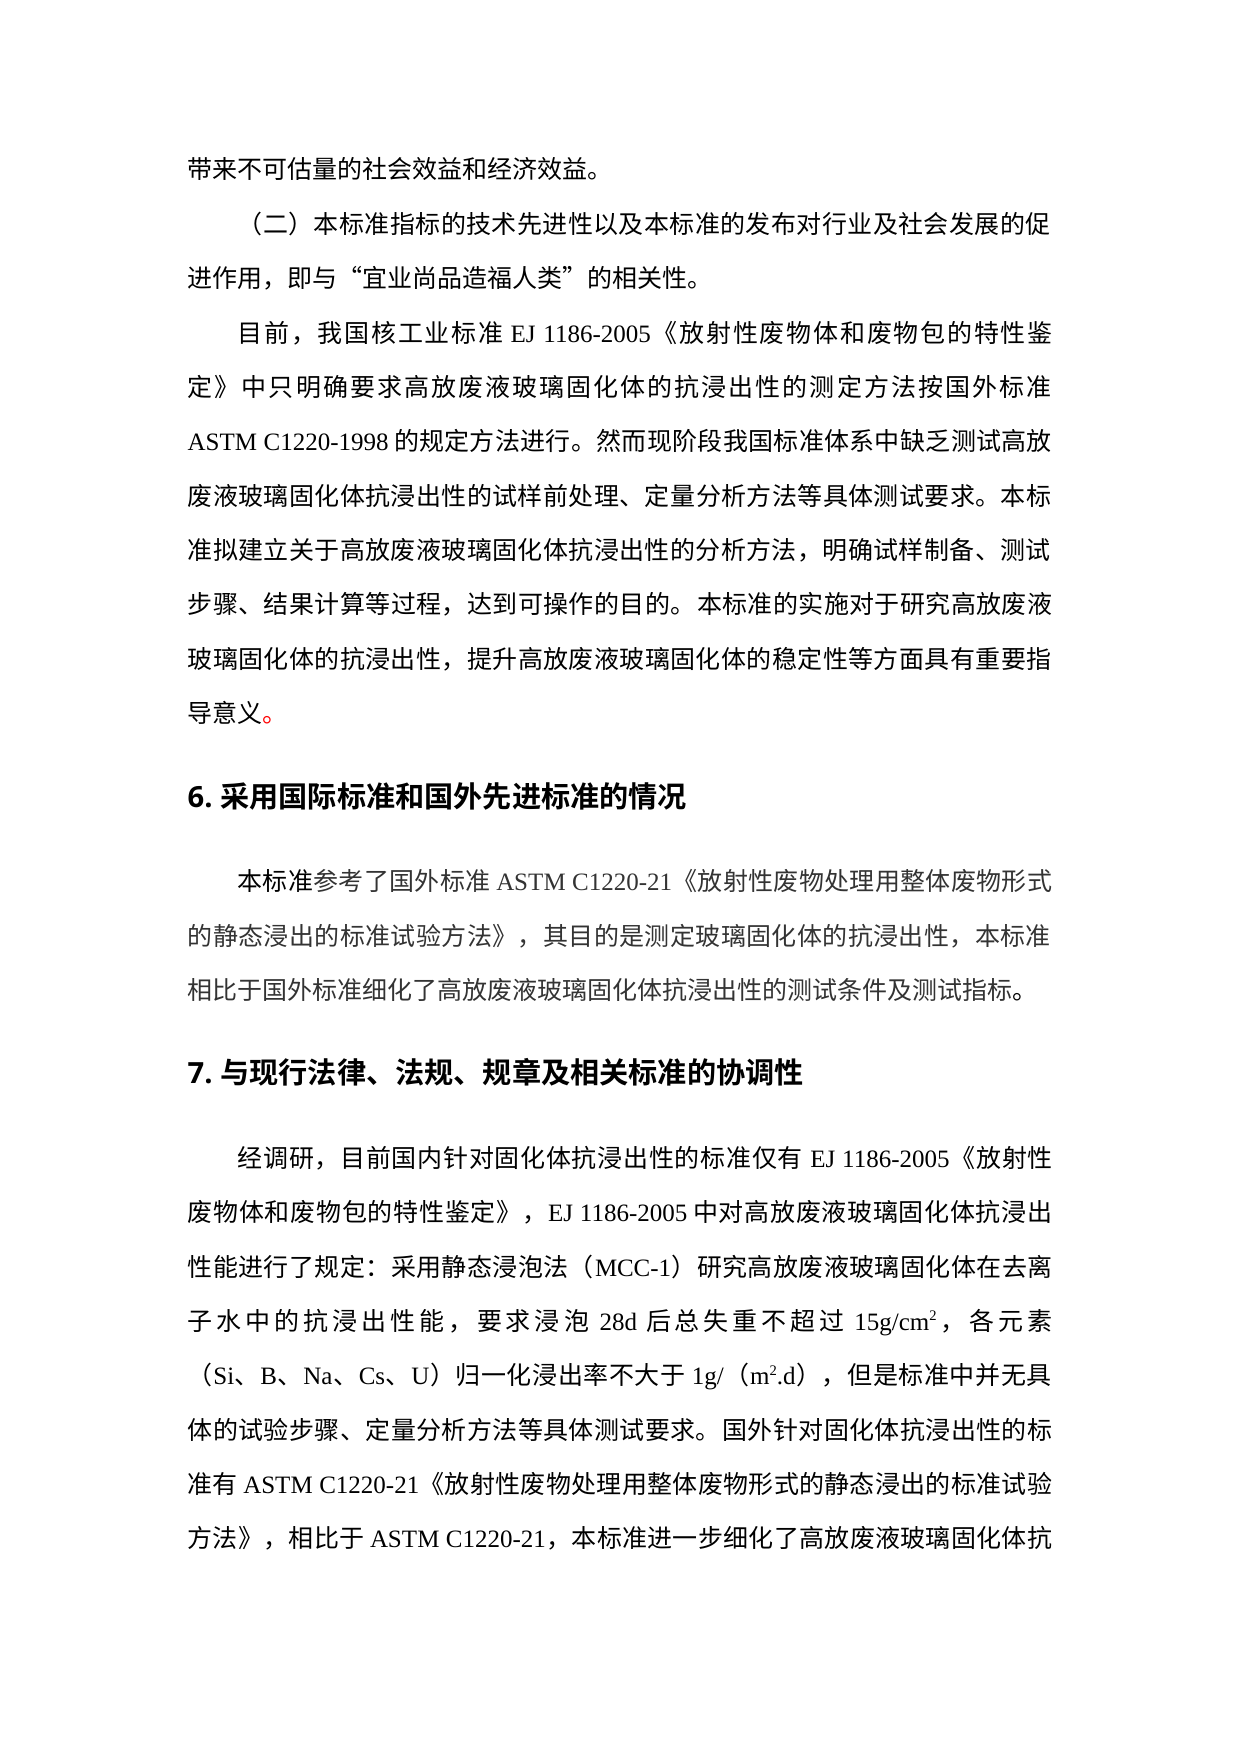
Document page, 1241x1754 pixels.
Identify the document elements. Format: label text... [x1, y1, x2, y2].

text 6. 采用国际标准和国外先进标准的情况 [187, 773, 1053, 816]
text 目前，我国核工业标准EJ 1186-2005《放射性废物体和废物包的特性鉴定》中只明确要求高放废液玻璃固化体的抗浸出性的测定方法按国外标准ASTM C1220-1998的规定方法进行。然而现阶段我国标准体系中缺乏测试高放废液玻璃固化体抗浸出性的试样前处理、定量分析方法等具体测试要求。本标准拟建立关于高放废液玻璃固化体抗浸出性的分析方法，明确试样制备、测试步骤、结果计算等过程，达到可操作的目的。本标准的实施对于研究高放废液玻璃固化体的抗浸出性，提升高放废液玻璃固化体的稳定性等方面具有重要指导意义。 [187, 313, 1053, 730]
text （二）本标准指标的技术先进性以及本标准的发布对行业及社会发展的促进作用，即与“宜业尚品造福人类”的相关性。 [187, 204, 1053, 295]
text 本标准参考了国外标准ASTM C1220-21《放射性废物处理用整体废物形式的静态浸出的标准试验方法》，其目的是测定玻璃固化体的抗浸出性，本标准相比于国外标准细化了高放废液玻璃固化体抗浸出性的测试条件及测试指标。 [187, 862, 1053, 1007]
text 7. 与现行法律、法规、规章及相关标准的协调性 [187, 1050, 1053, 1092]
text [187, 1138, 1053, 1555]
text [187, 150, 1053, 186]
